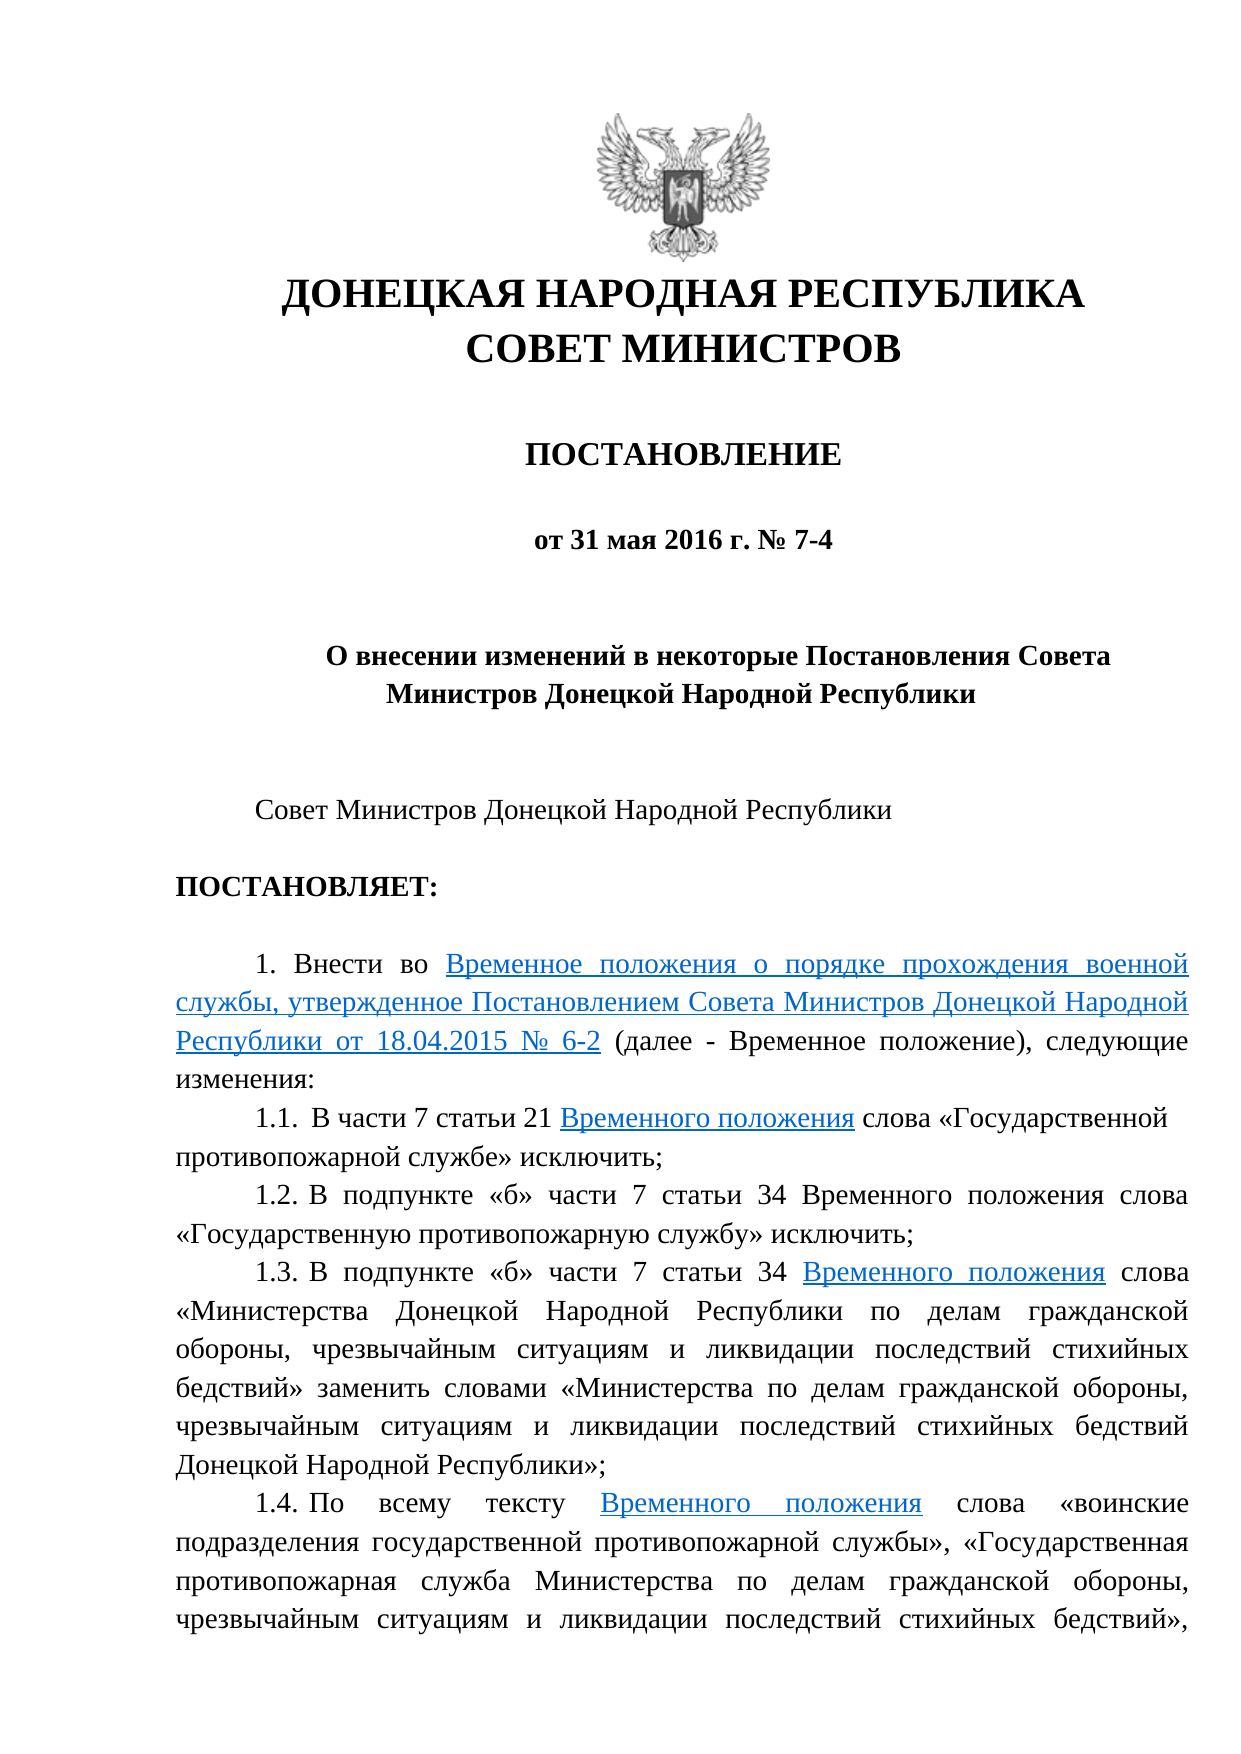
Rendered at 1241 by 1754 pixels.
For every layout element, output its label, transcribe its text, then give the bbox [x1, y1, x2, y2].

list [175, 1486, 1189, 1635]
text ПОСТАНОВЛЕНИЕ [177, 434, 1189, 472]
text ДОНЕЦКАЯ НАРОДНАЯ РЕСПУБЛИКА [177, 269, 1189, 317]
text 1. Внести во Временное положения о порядке прохождения военной службы, утвержденное Постановлением Совета Министров Донецкой Народной Республики от 18.04.2015 № 6-2 (далее - Временное положение), следующие изменения: [175, 946, 1189, 1014]
text О внесении изменений в некоторые Постановления Совета Министров Донецкой Народной Республики [325, 638, 1189, 710]
text 1. Внести во Временное положения о порядке прохождения военной службы, утвержденное Постановлением Совета Министров Донецкой Народной Республики от 18.04.2015 № 6-2 (далее - Временное положение), следующие изменения: [175, 1015, 1189, 1095]
list В подпункте «б» части 7 статьи 34 Временного положения слова «Министерства Донецкой Народной Республики по делам гражданской обороны, чрезвычайным ситуациям и ликвидации последствий стихийных бедствий» заменить словами «Министерства по делам гражданской обороны, чрезвычайным ситуациям и ликвидации последствий стихийных бедствий Донецкой Народной Республики»; [175, 1254, 1189, 1481]
text Совет Министров Донецкой Народной Республики [175, 792, 896, 825]
text ПОСТАНОВЛЯЕТ: [175, 869, 896, 902]
text СОВЕТ МИНИСТРОВ [177, 324, 1189, 372]
text противопожарной службе» исключить; [175, 1139, 1189, 1172]
picture [596, 113, 770, 262]
list В части 7 статьи 21 Временного положения слова «Государственной [175, 1100, 1189, 1134]
list В подпункте «б» части 7 статьи 34 Временного положения слова «Государственную противопожарную службу» исключить; [175, 1177, 1189, 1249]
text от 31 мая 2016 г. № 7-4 [177, 522, 1189, 556]
